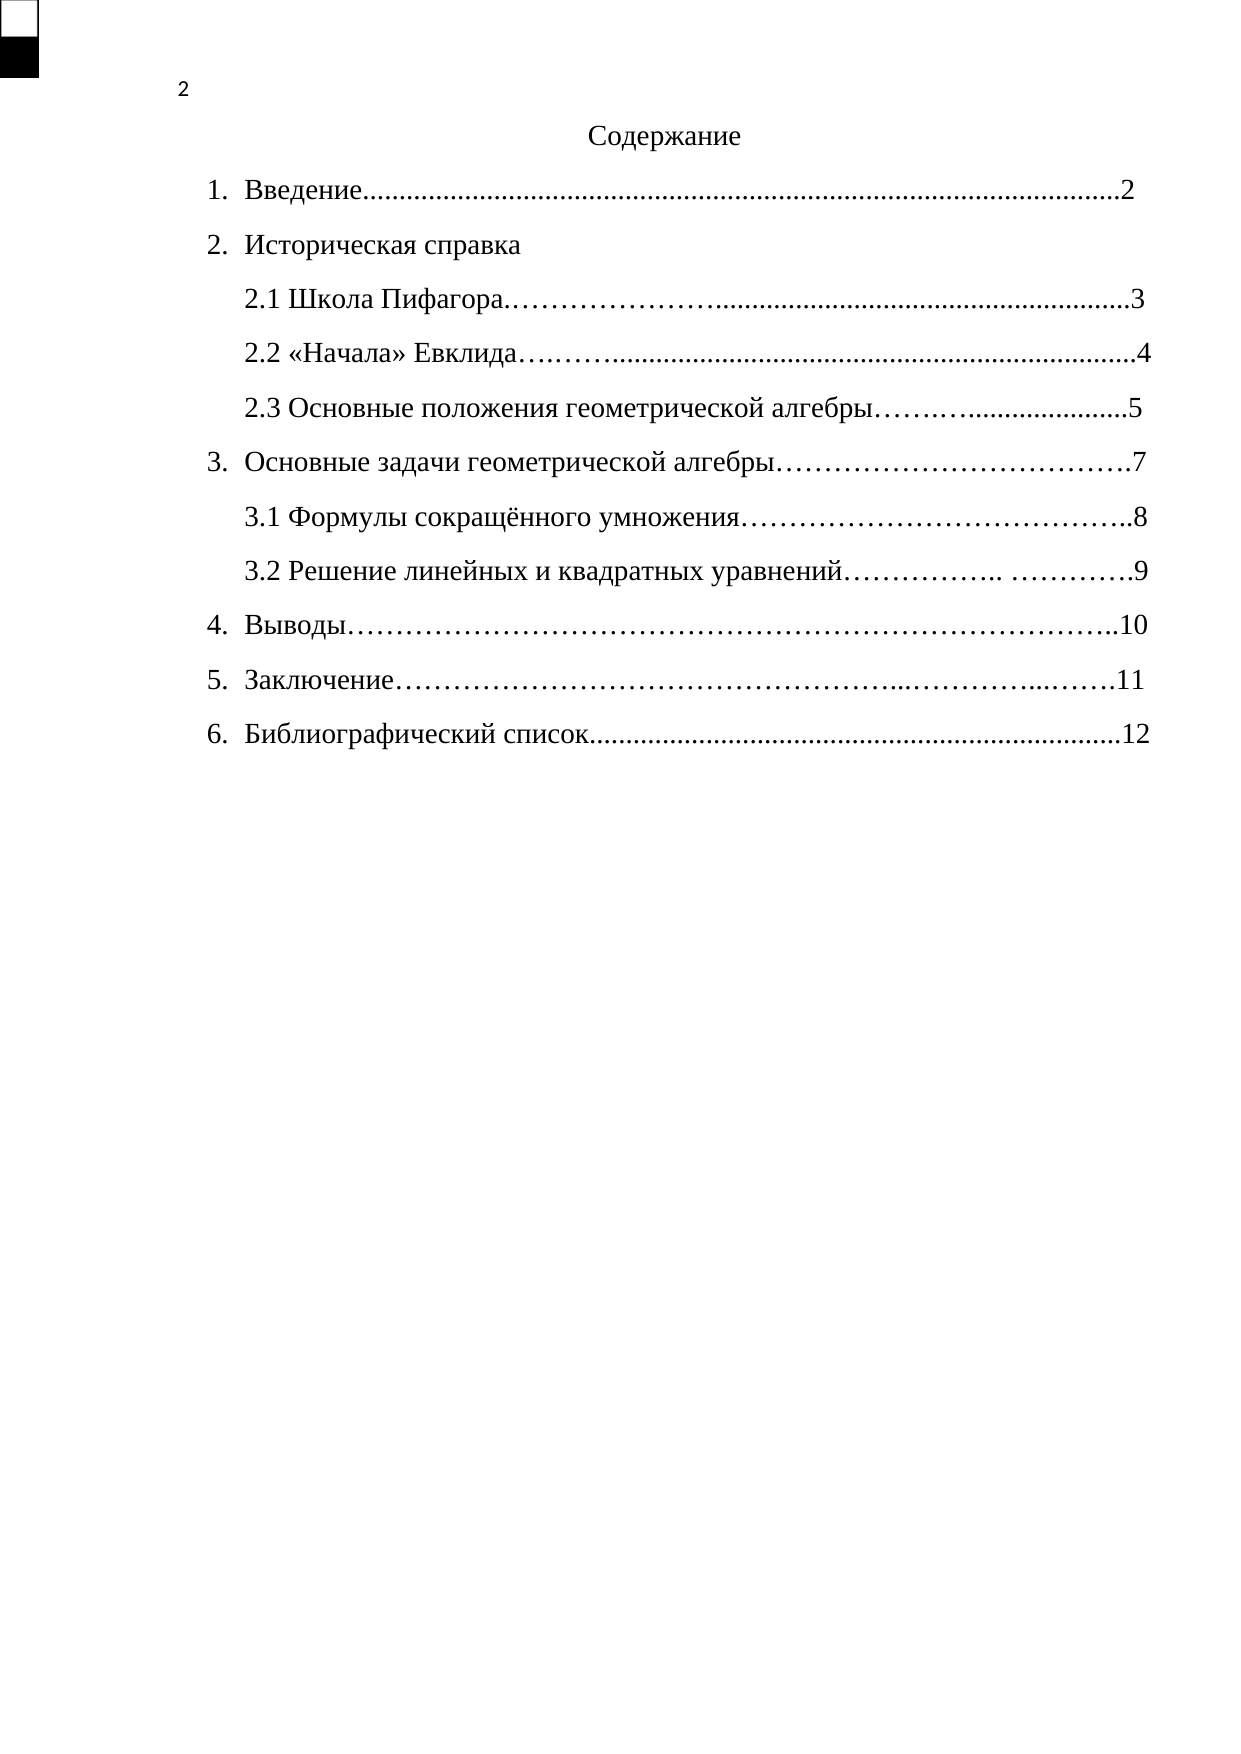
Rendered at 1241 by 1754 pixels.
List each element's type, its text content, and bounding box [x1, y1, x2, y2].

list «Начала» Евклида….……........................................................................4 [244, 336, 1152, 369]
list Введение........................................................................................................2 [207, 172, 1152, 206]
list Историческая справка [207, 227, 1152, 260]
list Выводы……………………………………………………………………..10 [207, 607, 1152, 641]
list Основные задачи геометрической алгебры……………………………….7 [207, 444, 1152, 478]
list Решение линейных и квадратных уравнений…………….. ………….9 [244, 553, 1152, 587]
list Основные положения геометрической алгебры…….…......................5 [244, 390, 1152, 423]
text Содержание [177, 118, 1152, 152]
list Заключение……………………………………………...…………...…….11 [207, 662, 1152, 695]
list Школа Пифагора.………………….........................................................3 [244, 281, 1152, 315]
list Формулы сокращённого умножения…………………………………..8 [244, 499, 1152, 532]
picture [0, 0, 39, 78]
list Библиографический список.........................................................................12 [207, 716, 1152, 750]
